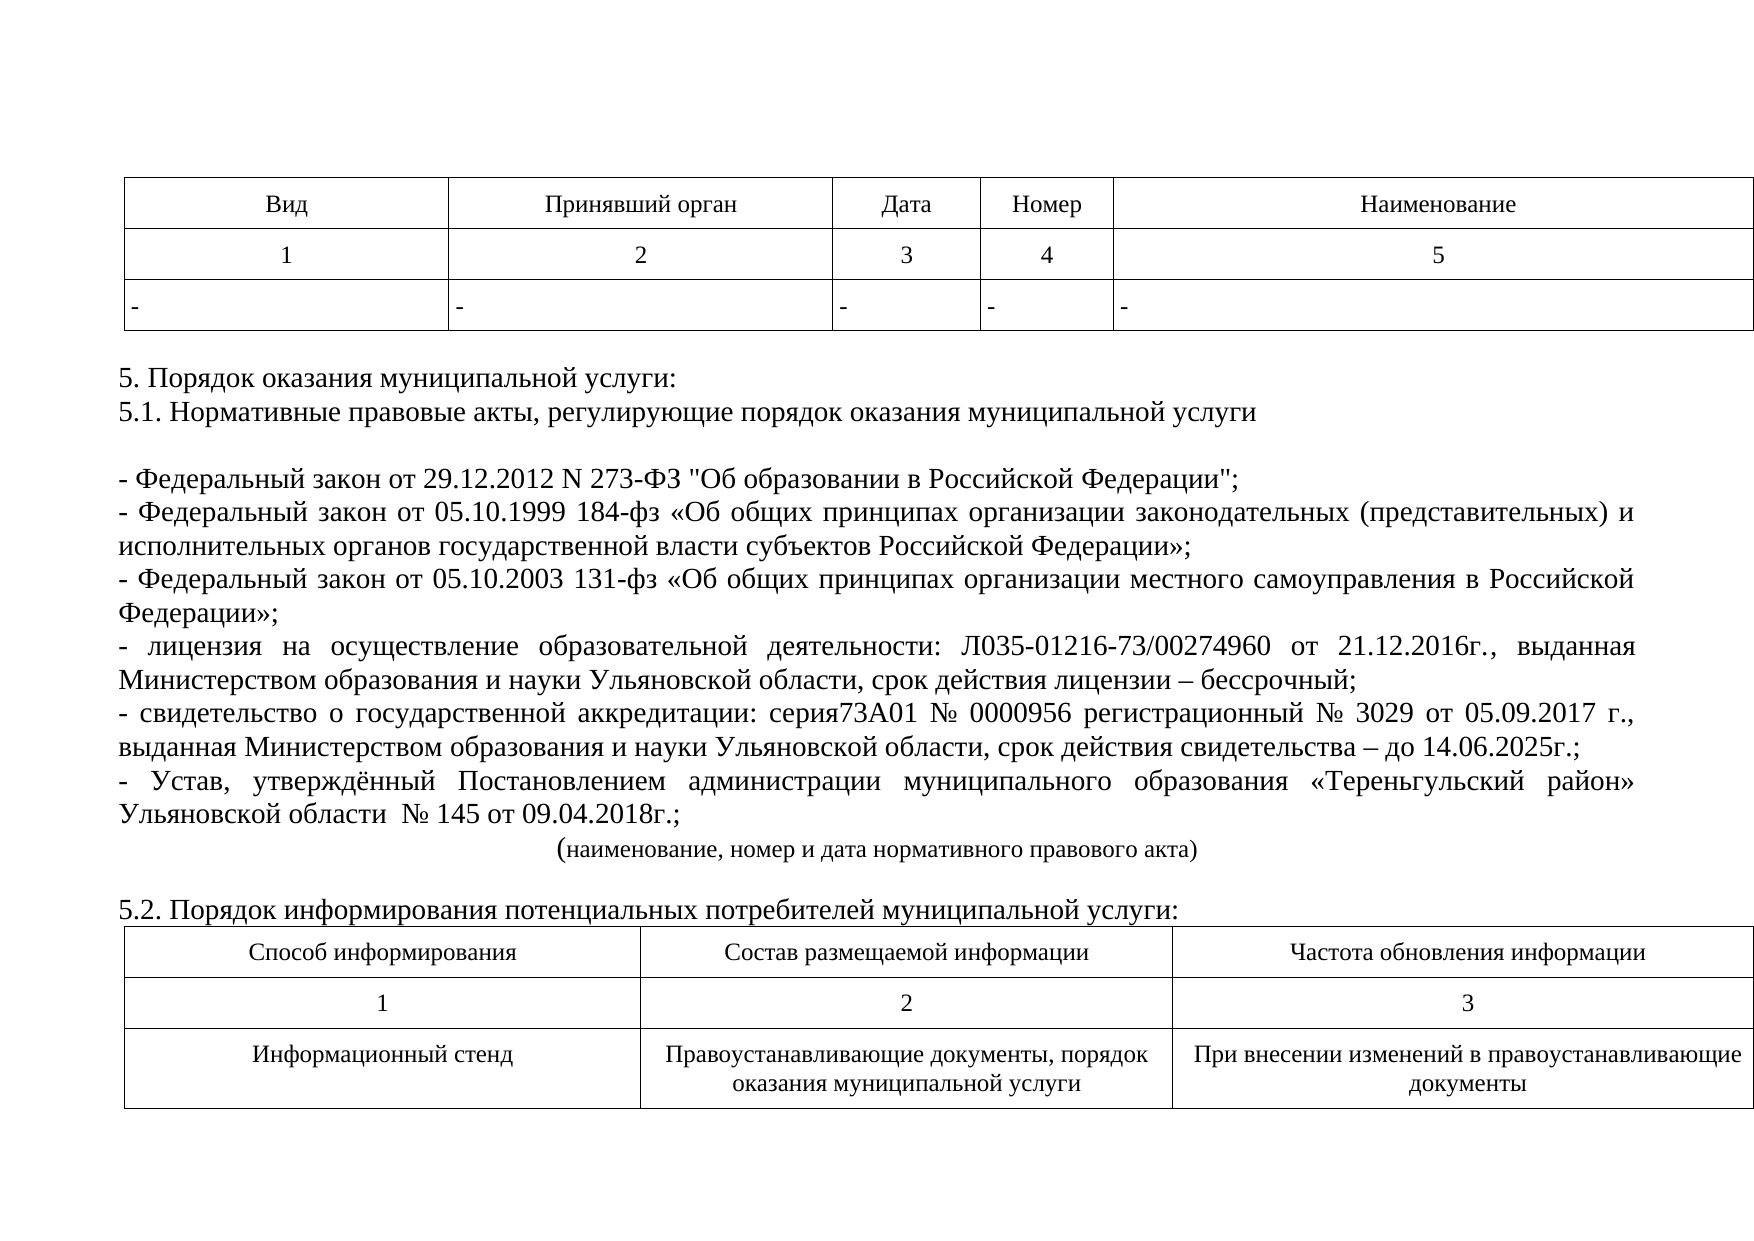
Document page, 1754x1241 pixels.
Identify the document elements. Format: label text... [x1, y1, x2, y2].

table_cell Вид [125, 178, 448, 228]
text - лицензия на осуществление образовательной деятельности: Л035-01216-73/00274960 от 21.12.2016г., выданная Министерством образования и науки Ульяновской области, срок действия лицензии – бессрочный; [118, 628, 1636, 696]
table_cell Правоустанавливающие документы, порядок оказания муниципальной услуги [641, 1029, 1172, 1107]
text - Федеральный закон от 05.10.1999 184-фз «Об общих принципах организации законодательных (представительных) и исполнительных органов государственной власти субъектов Российской Федерации»; [118, 494, 1636, 561]
table_cell - [449, 280, 832, 330]
table_header Состав размещаемой информации [641, 927, 1172, 977]
table_cell Наименование [1114, 178, 1753, 228]
table_cell При внесении изменений в правоустанавливающие документы [1173, 1029, 1753, 1107]
text - Федеральный закон от 05.10.2003 131-фз «Об общих принципах организации местного самоуправления в Российской Федерации»; [118, 561, 1636, 628]
text - Федеральный закон от 29.12.2012 N 273-ФЗ "Об образовании в Российской Федерации"; [118, 461, 1636, 494]
table_cell 2 [641, 978, 1172, 1028]
table_cell 3 [833, 229, 980, 279]
text 5.1. Нормативные правовые акты, регулирующие порядок оказания муниципальной услуги [118, 394, 1636, 427]
table_cell - [833, 280, 980, 330]
table_cell Дата [833, 178, 980, 228]
table_cell Номер [981, 178, 1113, 228]
table_cell Принявший орган [449, 178, 832, 228]
table_cell - [1114, 280, 1753, 330]
text (наименование, номер и дата нормативного правового акта) [118, 830, 1636, 863]
text - Устав, утверждённый Постановлением администрации муниципального образования «Тереньгульский район» Ульяновской области № 145 от 09.04.2018г.; [118, 763, 1636, 830]
table_cell Информационный стенд [125, 1029, 640, 1107]
table_cell 1 [125, 229, 448, 279]
table_header Частота обновления информации [1173, 927, 1753, 977]
table_cell - [125, 280, 448, 330]
table_cell 2 [449, 229, 832, 279]
table_cell 3 [1173, 978, 1753, 1028]
text 5. Порядок оказания муниципальной услуги: [118, 360, 1636, 394]
table_header Способ информирования [125, 927, 640, 977]
table_cell 1 [125, 978, 640, 1028]
text 5.2. Порядок информирования потенциальных потребителей муниципальной услуги: [118, 892, 1636, 926]
table_cell 4 [981, 229, 1113, 279]
text - свидетельство о государственной аккредитации: серия73А01 № 0000956 регистрационный № 3029 от 05.09.2017 г., выданная Министерством образования и науки Ульяновской области, срок действия свидетельства – до 14.06.2025г.; [118, 696, 1636, 763]
table_cell - [981, 280, 1113, 330]
table_cell 5 [1114, 229, 1753, 279]
